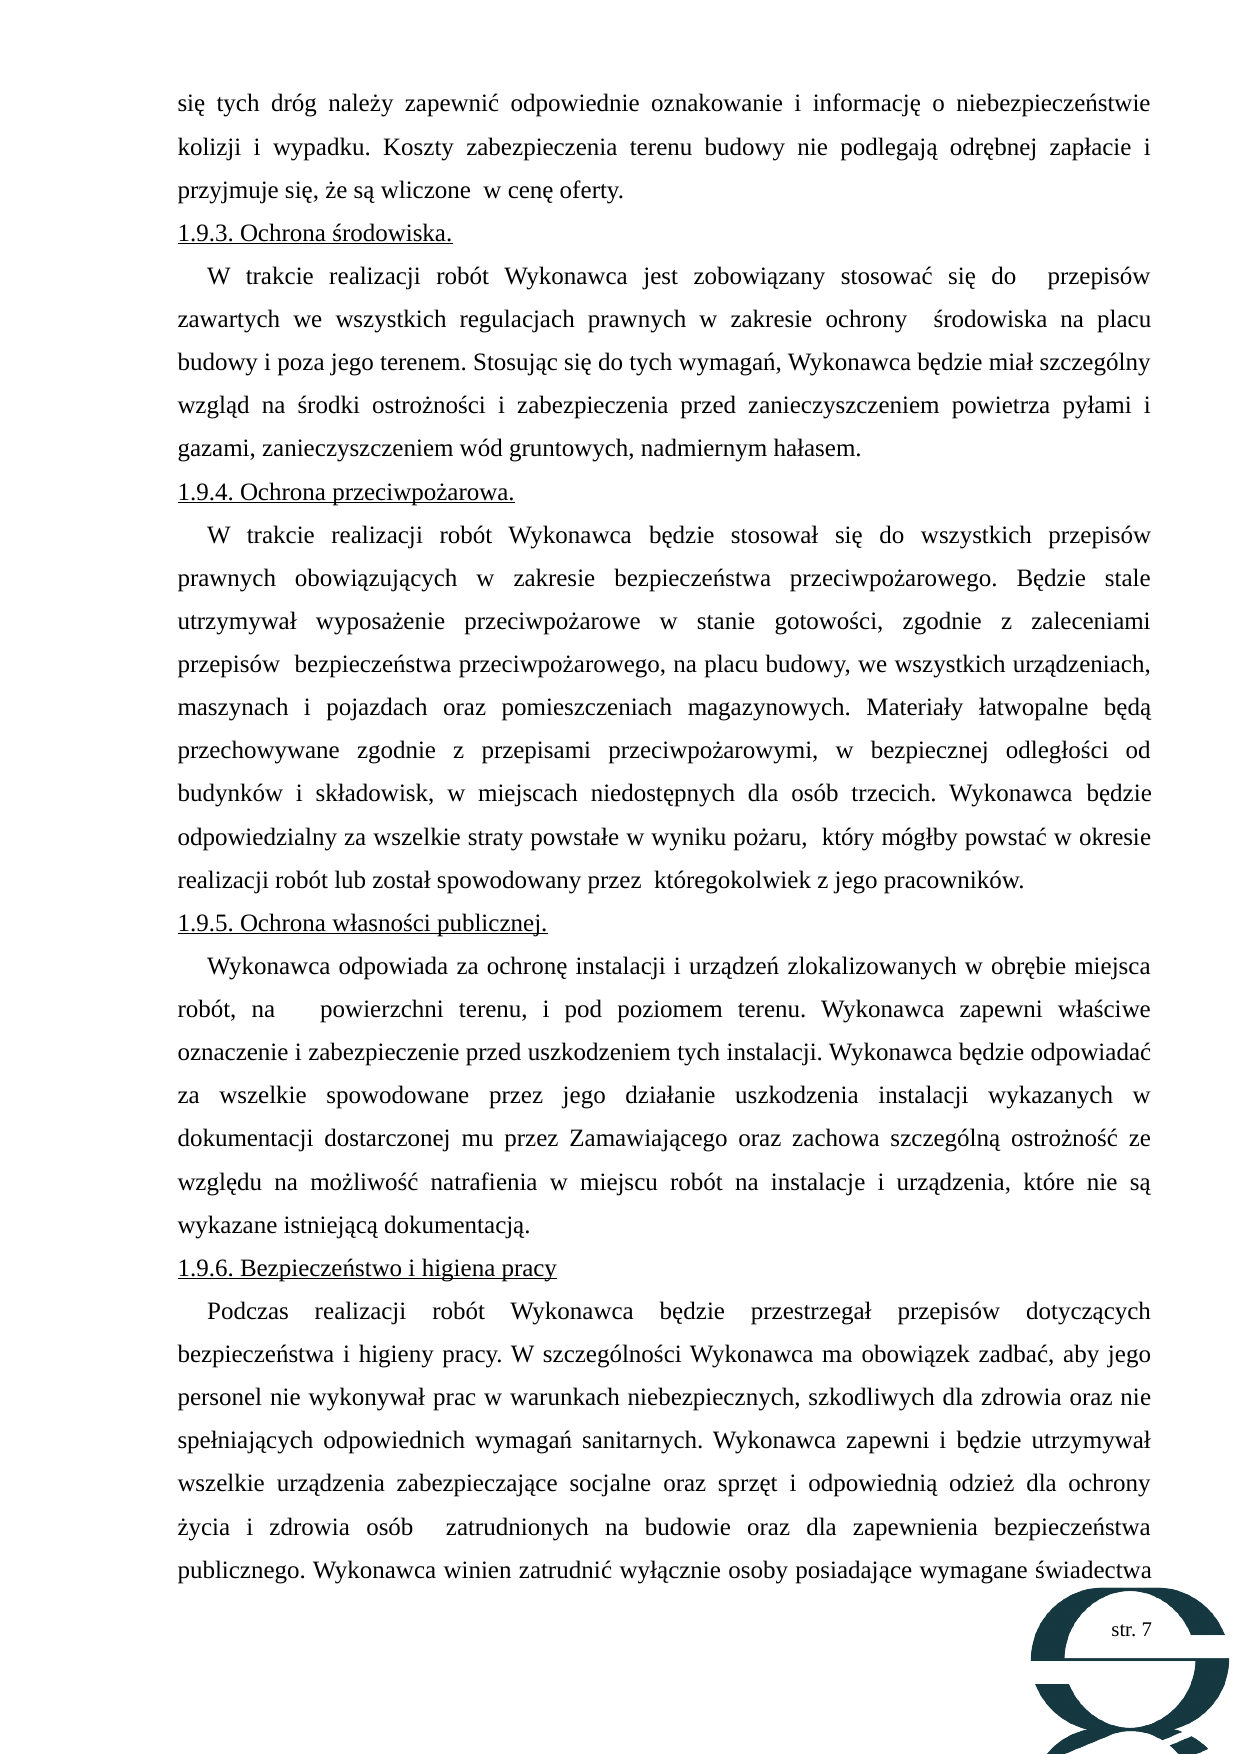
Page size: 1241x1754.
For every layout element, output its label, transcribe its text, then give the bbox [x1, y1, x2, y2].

text 1.9.4. Ochrona przeciwpożarowa. [177, 477, 1152, 505]
text 1.9.6. Bezpieczeństwo i higiena pracy [177, 1253, 1152, 1282]
text 1.9.3. Ochrona środowiska. [177, 218, 1152, 247]
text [177, 88, 1152, 203]
text W trakcie realizacji robót Wykonawca będzie stosował się do wszystkich przepisów prawnych obowiązujących w zakresie bezpieczeństwa przeciwpożarowego. Będzie stale utrzymywał wyposażenie przeciwpożarowe w stanie gotowości, zgodnie z zaleceniami przepisów bezpieczeństwa przeciwpożarowego, na placu budowy, we wszystkich urządzeniach, maszynach i pojazdach oraz pomieszczeniach magazynowych. Materiały łatwopalne będą przechowywane zgodnie z przepisami przeciwpożarowymi, w bezpiecznej odległości od budynków i składowisk, w miejscach niedostępnych dla osób trzecich. Wykonawca będzie odpowiedzialny za wszelkie straty powstałe w wyniku pożaru, który mógłby powstać w okresie realizacji robót lub został spowodowany przez któregokolwiek z jego pracowników. [177, 520, 1152, 893]
text 1.9.5. Ochrona własności publicznej. [177, 908, 1152, 937]
text W trakcie realizacji robót Wykonawca jest zobowiązany stosować się do przepisów zawartych we wszystkich regulacjach prawnych w zakresie ochrony środowiska na placu budowy i poza jego terenem. Stosując się do tych wymagań, Wykonawca będzie miał szczególny wzgląd na środki ostrożności i zabezpieczenia przed zanieczyszczeniem powietrza pyłami i gazami, zanieczyszczeniem wód gruntowych, nadmiernym hałasem. [177, 261, 1152, 462]
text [177, 1296, 1152, 1583]
text Wykonawca odpowiada za ochronę instalacji i urządzeń zlokalizowanych w obrębie miejsca robót, na powierzchni terenu, i pod poziomem terenu. Wykonawca zapewni właściwe oznaczenie i zabezpieczenie przed uszkodzeniem tych instalacji. Wykonawca będzie odpowiadać za wszelkie spowodowane przez jego działanie uszkodzenia instalacji wykazanych w dokumentacji dostarczonej mu przez Zamawiającego oraz zachowa szczególną ostrożność ze względu na możliwość natrafienia w miejscu robót na instalacje i urządzenia, które nie są wykazane istniejącą dokumentacją. [177, 951, 1152, 1238]
picture [1012, 1569, 1241, 1754]
